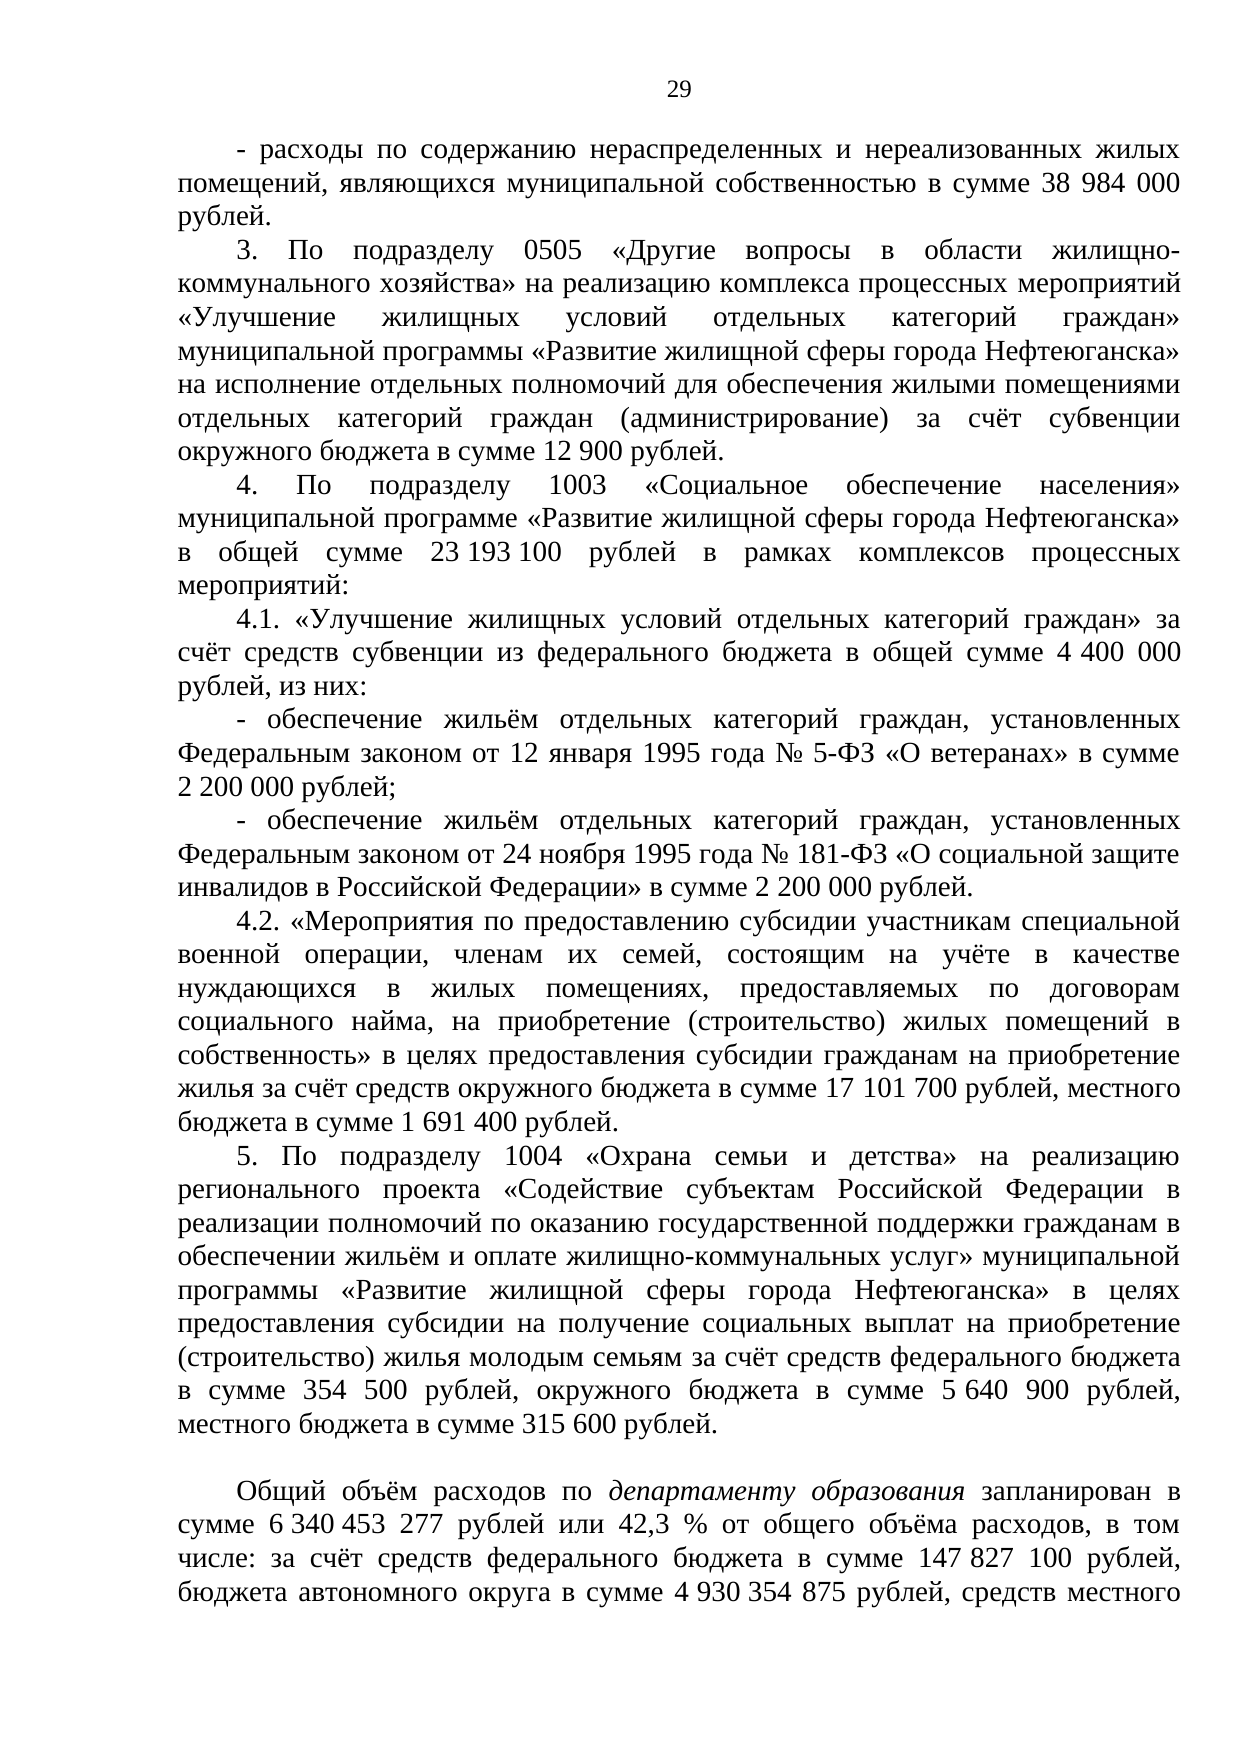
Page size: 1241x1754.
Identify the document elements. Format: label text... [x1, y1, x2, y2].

list - обеспечение жильём отдельных категорий граждан, установленных Федеральным законом от 24 ноября 1995 года № 181-ФЗ «О социальной защите инвалидов в Российской Федерации» в сумме 2 200 000 рублей. [177, 802, 1181, 903]
list - обеспечение жильём отдельных категорий граждан, установленных Федеральным законом от 12 января 1995 года № 5-ФЗ «О ветеранах» в сумме 2 200 000 рублей; [177, 702, 1181, 802]
text 4. По подразделу 1003 «Социальное обеспечение населения» муниципальной программе «Развитие жилищной сферы города Нефтеюганска» в общей сумме 23 193 100 рублей в рамках комплексов процессных мероприятий: [177, 467, 1181, 601]
text - расходы по содержанию нераспределенных и нереализованных жилых помещений, являющихся муниципальной собственностью в сумме 38 984 000 рублей. [177, 131, 1181, 232]
text 5. По подразделу 1004 «Охрана семьи и детства» на реализацию регионального проекта «Содействие субъектам Российской Федерации в реализации полномочий по оказанию государственной поддержки гражданам в обеспечении жильём и оплате жилищно-коммунальных услуг» муниципальной программы «Развитие жилищной сферы города Нефтеюганска» в целях предоставления субсидии на получение социальных выплат на приобретение (строительство) жилья молодым семьям за счёт средств федерального бюджета в сумме 354 500 рублей, окружного бюджета в сумме 5 640 900 рублей, местного бюджета в сумме 315 600 рублей. [177, 1138, 1181, 1439]
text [177, 1473, 1181, 1607]
text 3. По подразделу 0505 «Другие вопросы в области жилищно-коммунального хозяйства» на реализацию комплекса процессных мероприятий «Улучшение жилищных условий отдельных категорий граждан» муниципальной программы «Развитие жилищной сферы города Нефтеюганска» на исполнение отдельных полномочий для обеспечения жилыми помещениями отдельных категорий граждан (администрирование) за счёт субвенции окружного бюджета в сумме 12 900 рублей. [177, 232, 1181, 467]
text 4.2. «Мероприятия по предоставлению субсидии участникам специальной военной операции, членам их семей, состоящим на учёте в качестве нуждающихся в жилых помещениях, предоставляемых по договорам социального найма, на приобретение (строительство) жилых помещений в собственность» в целях предоставления субсидии гражданам на приобретение жилья за счёт средств окружного бюджета в сумме 17 101 700 рублей, местного бюджета в сумме 1 691 400 рублей. [177, 903, 1181, 1138]
list 4.1. «Улучшение жилищных условий отдельных категорий граждан» за счёт средств субвенции из федерального бюджета в общей сумме 4 400 000 рублей, из них: [177, 601, 1181, 702]
